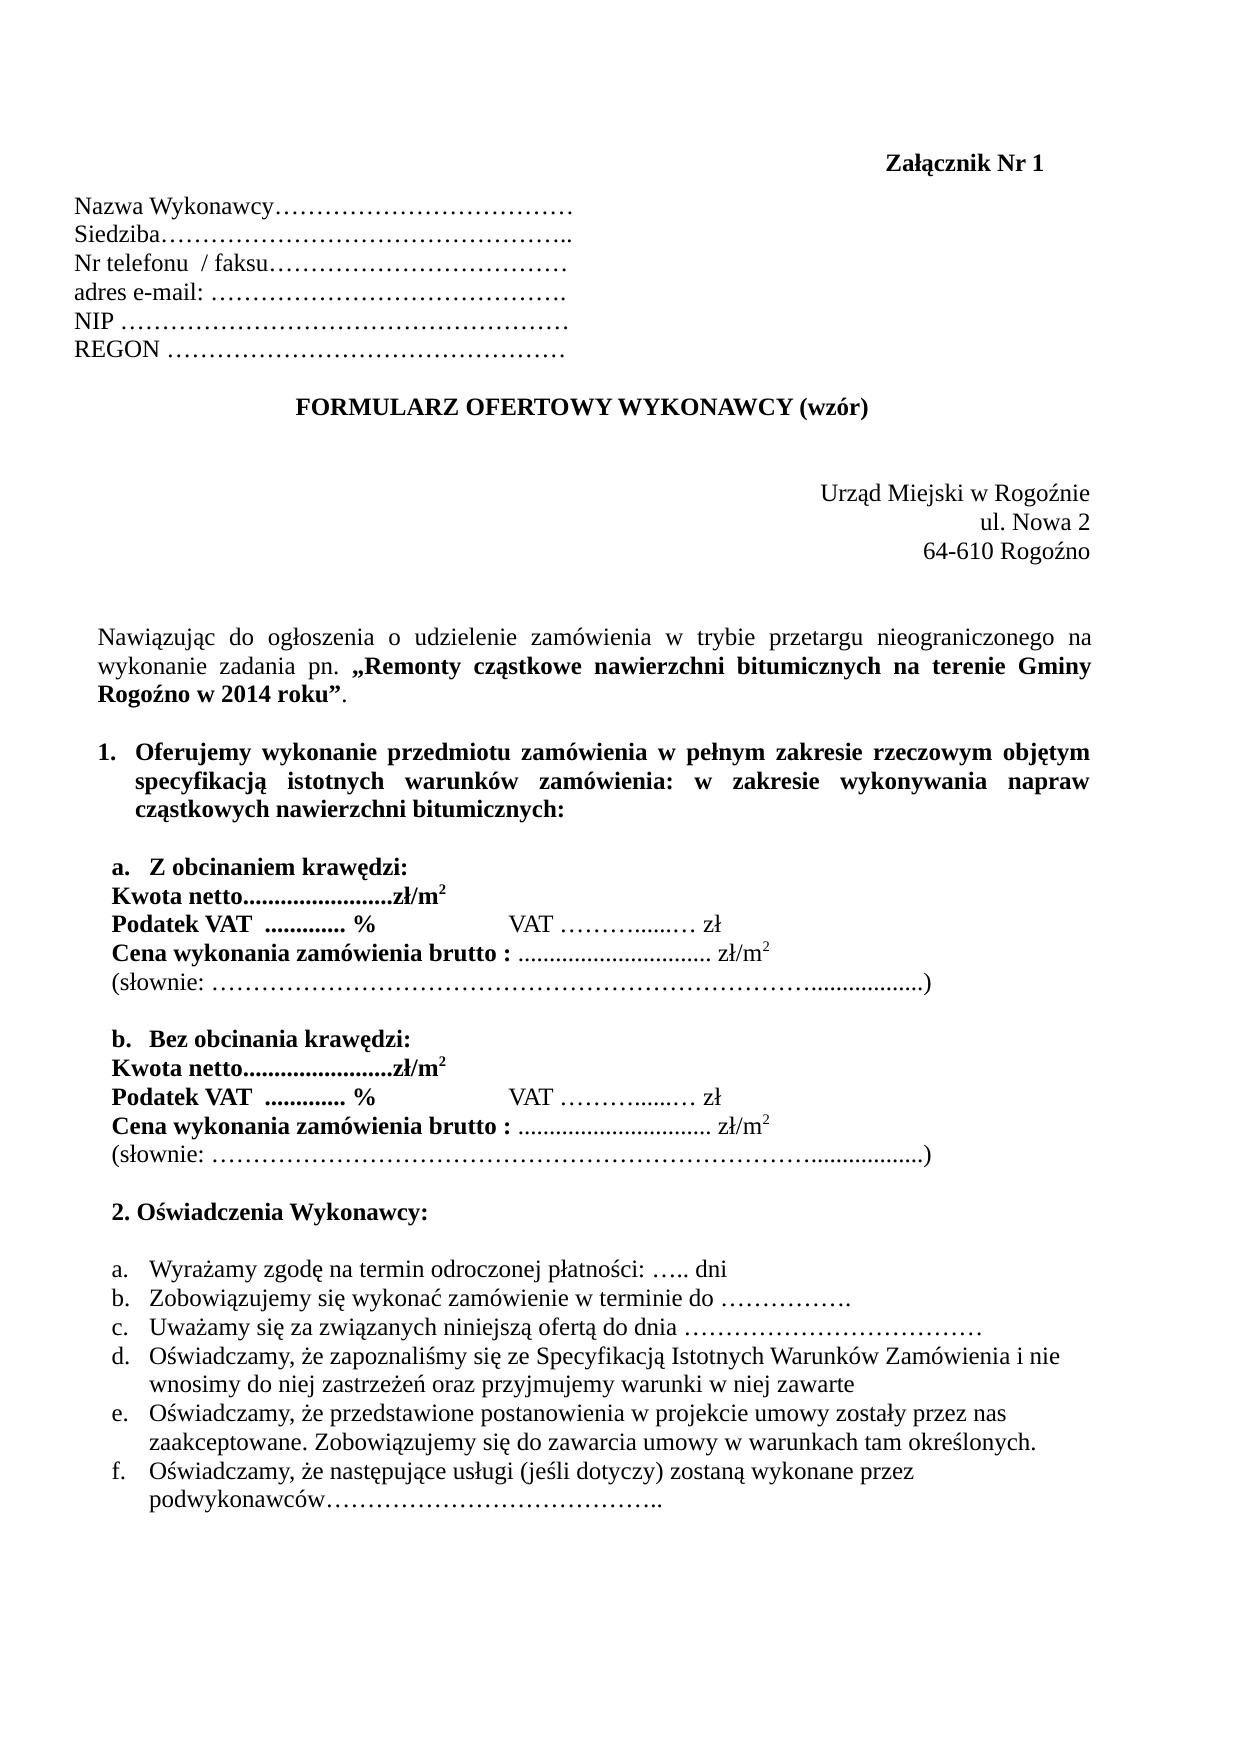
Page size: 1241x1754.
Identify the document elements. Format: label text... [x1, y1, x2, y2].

text (słownie: ………………………………………………………………..................) [74, 967, 1090, 996]
list Oświadczamy, że przedstawione postanowienia w projekcie umowy zostały przez nas zaakceptowane. Zobowiązujemy się do zawarcia umowy w warunkach tam określonych. [111, 1398, 1093, 1456]
text Nr telefonu / faksu……………………………… [74, 248, 1090, 277]
list Zobowiązujemy się wykonać zamówienie w terminie do ……………. [111, 1283, 1093, 1312]
text Cena wykonania zamówienia brutto : ............................... zł/m2 [74, 1111, 1090, 1139]
list Wyrażamy zgodę na termin odroczonej płatności: ….. dni [111, 1254, 1093, 1283]
text Nazwa Wykonawcy……………………………… [74, 191, 1090, 219]
text Urząd Miejski w Rogoźnie [74, 478, 1090, 507]
text Cena wykonania zamówienia brutto : ............................... zł/m2 [74, 938, 1090, 967]
text REGON ………………………………………… [74, 334, 1090, 363]
list Uważamy się za związanych niniejszą ofertą do dnia ……………………………… [111, 1312, 1093, 1341]
text Nawiązując do ogłoszenia o udzielenie zamówienia w trybie przetargu nieograniczonego na wykonanie zadania pn. „Remonty cząstkowe nawierzchni bitumicznych na terenie Gminy Rogoźno w 2014 roku”. [97, 622, 1093, 708]
text Podatek VAT ............. % VAT ………......… zł [74, 909, 1090, 938]
text FORMULARZ OFERTOWY WYKONAWCY (wzór) [74, 392, 1090, 421]
text (słownie: ………………………………………………………………..................) [74, 1139, 1090, 1168]
list Oświadczamy, że zapoznaliśmy się ze Specyfikacją Istotnych Warunków Zamówienia i nie wnosimy do niej zastrzeżeń oraz przyjmujemy warunki w niej zawarte [111, 1341, 1093, 1398]
list Z obcinaniem krawędzi: [111, 852, 1091, 881]
text 2. Oświadczenia Wykonawcy: [74, 1197, 1091, 1226]
list Oferujemy wykonanie przedmiotu zamówienia w pełnym zakresie rzeczowym objętym specyfikacją istotnych warunków zamówienia: w zakresie wykonywania napraw cząstkowych nawierzchni bitumicznych: [97, 737, 1091, 823]
text Załącznik Nr 1 [811, 148, 1093, 176]
list Oświadczamy, że następujące usługi (jeśli dotyczy) zostaną wykonane przez podwykonawców………………………………….. [111, 1456, 1093, 1513]
text Kwota netto........................zł/m2 [74, 1053, 1090, 1082]
text ul. Nowa 2 [74, 507, 1090, 536]
text 64-610 Rogoźno [74, 536, 1090, 564]
text Kwota netto........................zł/m2 [74, 881, 1090, 909]
text Siedziba………………………………………….. [74, 219, 1090, 248]
text Podatek VAT ............. % VAT ………......… zł [74, 1082, 1090, 1111]
text NIP ……………………………………………… [74, 306, 1090, 334]
list Bez obcinania krawędzi: [111, 1024, 1091, 1053]
text adres e-mail: ……………………………………. [74, 277, 1090, 306]
